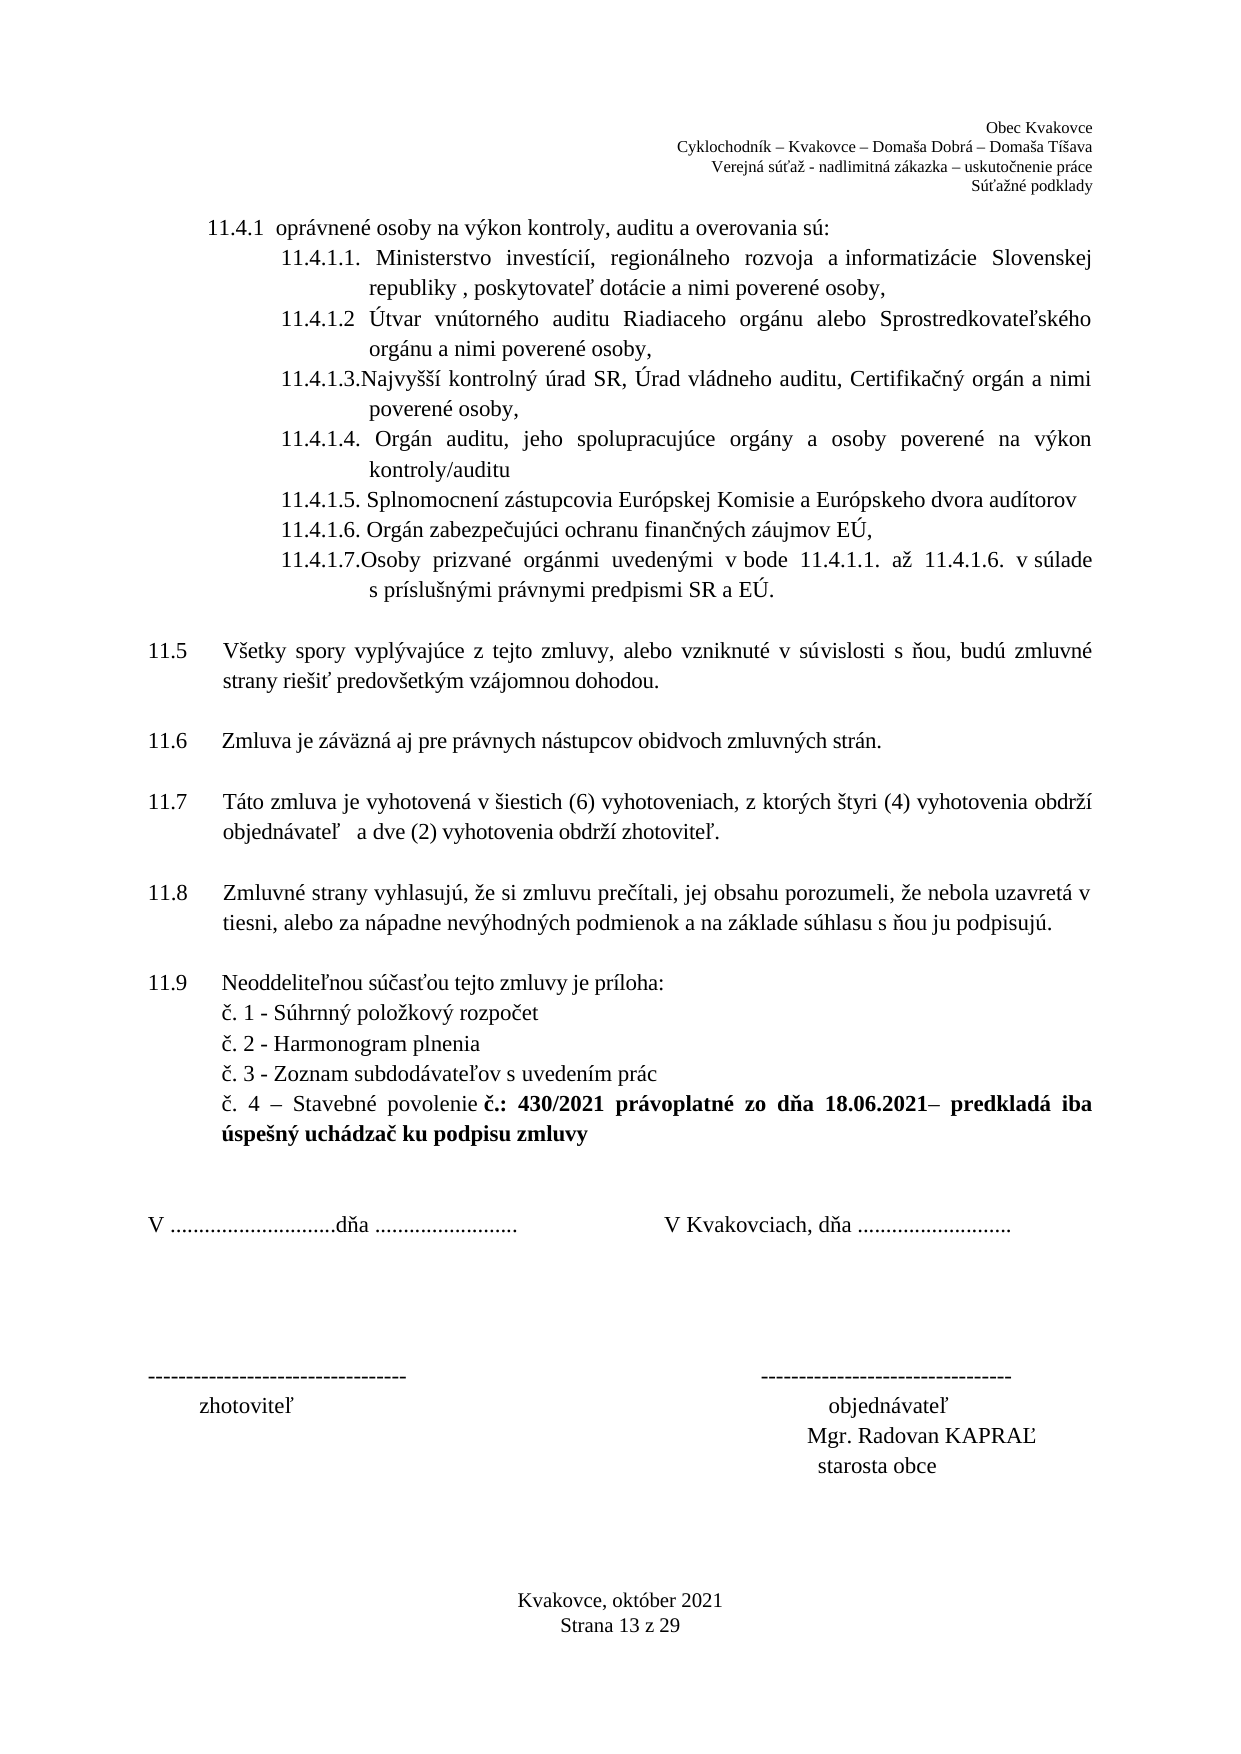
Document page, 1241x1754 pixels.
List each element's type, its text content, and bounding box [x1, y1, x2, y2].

text 11.4.1.1. Ministerstvo investícií, regionálneho rozvoja a informatizácie Slovenskej republiky , poskytovateľ dotácie a nimi poverené osoby, [281, 244, 1092, 301]
list Zmluva je záväzná aj pre právnych nástupcov obidvoch zmluvných strán. [148, 727, 1092, 754]
text 11.4.1.6. Orgán zabezpečujúci ochranu finančných záujmov EÚ, [207, 516, 1092, 542]
text 11.4.1.2 Útvar vnútorného auditu Riadiaceho orgánu alebo Sprostredkovateľského orgánu a nimi poverené osoby, [281, 304, 1092, 361]
text starosta obce [148, 1452, 1092, 1479]
text ---------------------------------- --------------------------------- [148, 1362, 1092, 1388]
text č. 4 – Stavebné povolenie č.: 430/2021 právoplatné zo dňa 18.06.2021– predkladá iba úspešný uchádzač ku podpisu zmluvy [221, 1090, 1092, 1147]
text č. 1 - Súhrnný položkový rozpočet [221, 999, 1092, 1026]
list Všetky spory vyplývajúce z tejto zmluvy, alebo vzniknuté v súvislosti s ňou, budú zmluvné strany riešiť predovšetkým vzájomnou dohodou. [148, 637, 1092, 693]
text Mgr. Radovan KAPRAĽ [221, 1422, 1092, 1449]
text 11.4.1.5. Splnomocnení zástupcovia Európskej Komisie a Európskeho dvora audítorov [221, 486, 1092, 512]
text 11.4.1.3.Najvyšší kontrolný úrad SR, Úrad vládneho auditu, Certifikačný orgán a nimi poverené osoby, [281, 365, 1092, 422]
text č. 2 - Harmonogram plnenia [221, 1029, 1092, 1056]
text 11.4.1 oprávnené osoby na výkon kontroly, auditu a overovania sú: [148, 214, 1092, 240]
text č. 3 - Zoznam subdodávateľov s uvedením prác [221, 1060, 1092, 1086]
text 11.4.1.7.Osoby prizvané orgánmi uvedenými v bode 11.4.1.1. až 11.4.1.6. v súlade s príslušnými právnymi predpismi SR a EÚ. [281, 546, 1092, 603]
text 11.4.1.4. Orgán auditu, jeho spolupracujúce orgány a osoby poverené na výkon kontroly/auditu [281, 425, 1092, 482]
list Neoddeliteľnou súčasťou tejto zmluvy je príloha: [148, 969, 1092, 996]
text zhotoviteľ objednávateľ [148, 1392, 1092, 1418]
list Zmluvné strany vyhlasujú, že si zmluvu prečítali, jej obsahu porozumeli, že nebola uzavretá v tiesni, alebo za nápadne nevýhodných podmienok a na základe súhlasu s ňou ju podpisujú. [148, 878, 1092, 935]
text V .............................dňa ......................... V Kvakovciach, dňa ........................... [148, 1211, 1092, 1237]
list Táto zmluva je vyhotovená v šiestich (6) vyhotoveniach, z ktorých štyri (4) vyhotovenia obdrží objednávateľ a dve (2) vyhotovenia obdrží zhotoviteľ. [148, 788, 1092, 844]
